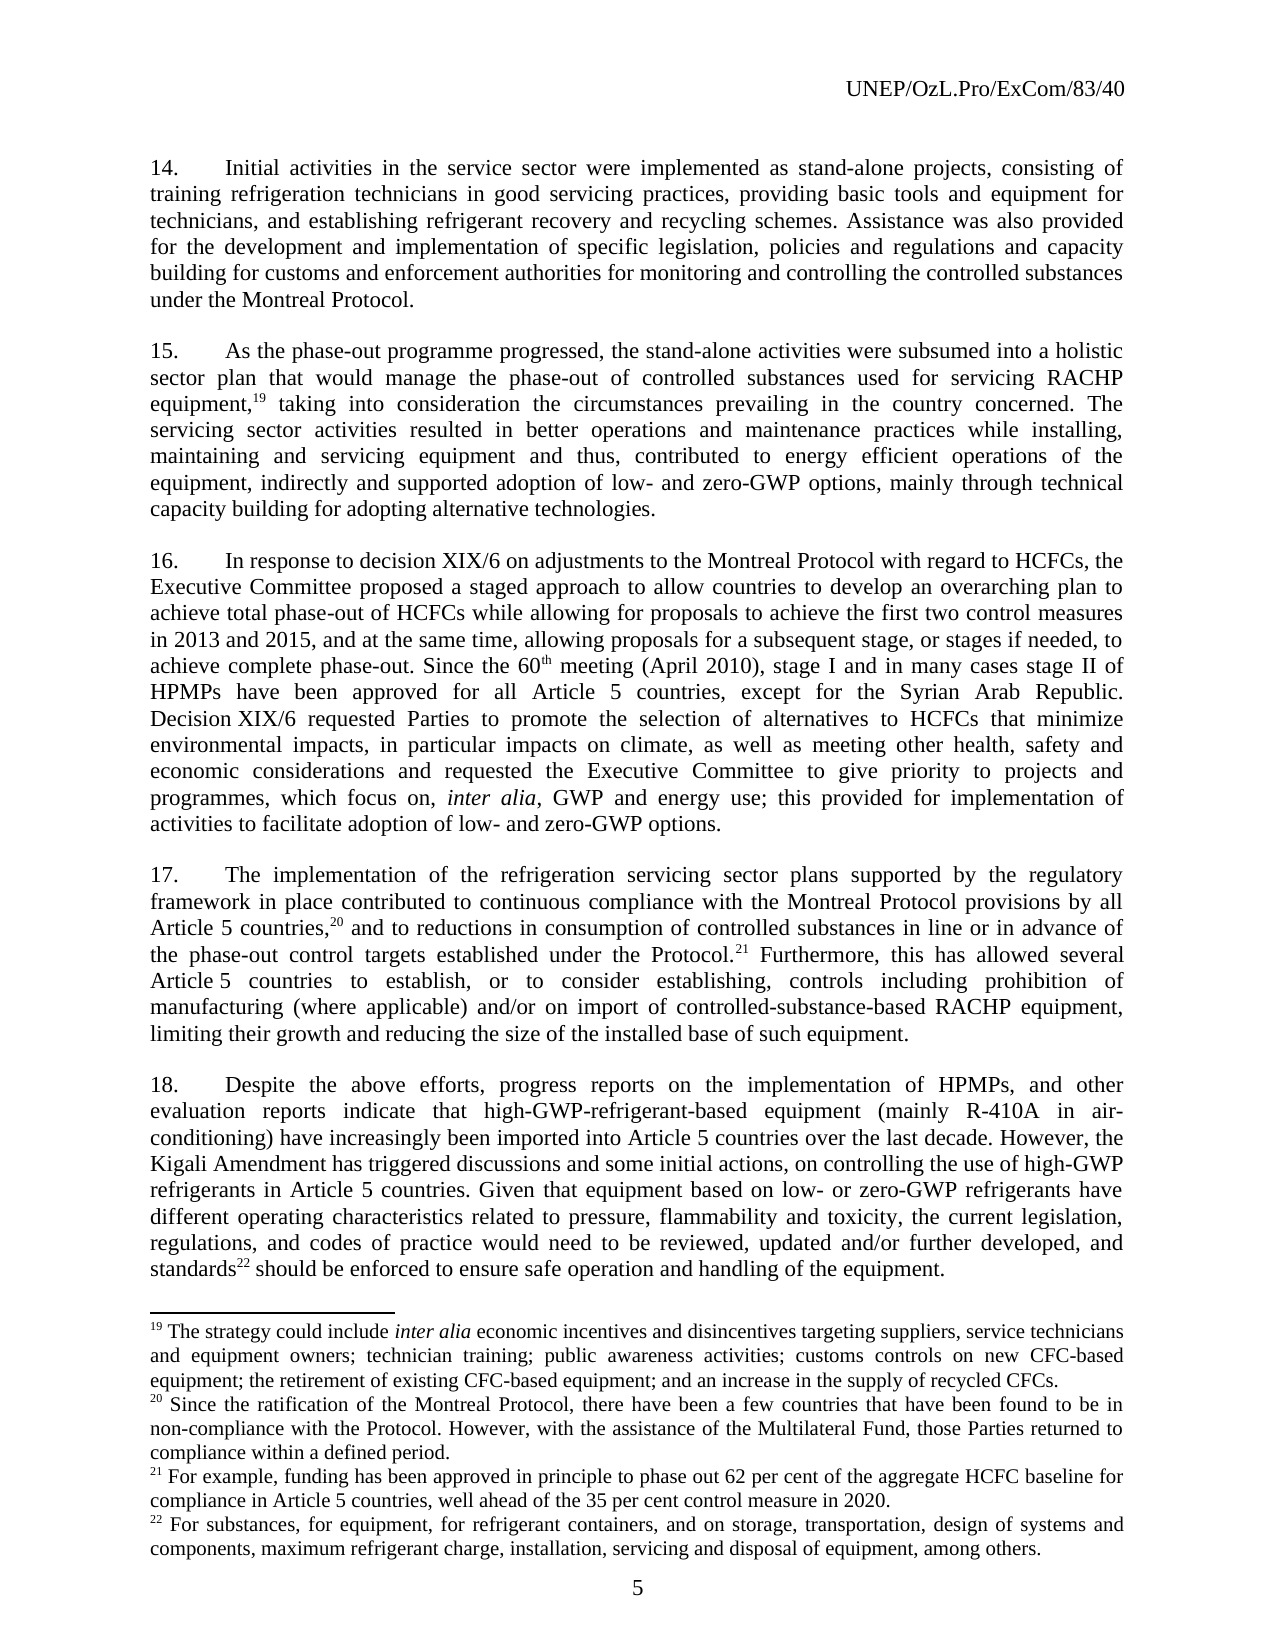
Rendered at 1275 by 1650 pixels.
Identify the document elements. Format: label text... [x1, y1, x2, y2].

subtitle The implementation of the refrigeration servicing sector plans supported by the regulatory framework in place contributed to continuous compliance with the Montreal Protocol provisions by all Article 5 countries, and to reductions in consumption of controlled substances in line or in advance of the phase-out control targets established under the Protocol. Furthermore, this has allowed several Article 5 countries to establish, or to consider establishing, controls including prohibition of manufacturing (where applicable) and/or on import of controlled-substance-based RACHP equipment, limiting their growth and reducing the size of the installed base of such equipment. [150, 862, 1125, 1046]
subtitle Despite the above efforts, progress reports on the implementation of HPMPs, and other evaluation reports indicate that high-GWP-refrigerant-based equipment (mainly R-410A in air-conditioning) have increasingly been imported into Article 5 countries over the last decade. However, the Kigali Amendment has triggered discussions and some initial actions, on controlling the use of high-GWP refrigerants in Article 5 countries. Given that equipment based on low- or zero-GWP refrigerants have different operating characteristics related to pressure, flammability and toxicity, the current legislation, regulations, and codes of practice would need to be reviewed, updated and/or further developed, and standards should be enforced to ensure safe operation and handling of the equipment. [150, 1071, 1125, 1282]
subtitle Initial activities in the service sector were implemented as stand-alone projects, consisting of training refrigeration technicians in good servicing practices, providing basic tools and equipment for technicians, and establishing refrigerant recovery and recycling schemes. Assistance was also provided for the development and implementation of specific legislation, policies and regulations and capacity building for customs and enforcement authorities for monitoring and controlling the controlled substances under the Montreal Protocol. [150, 154, 1125, 312]
subtitle In response to decision XIX/6 on adjustments to the Montreal Protocol with regard to HCFCs, the Executive Committee proposed a staged approach to allow countries to develop an overarching plan to achieve total phase-out of HCFCs while allowing for proposals to achieve the first two control measures in 2013 and 2015, and at the same time, allowing proposals for a subsequent stage, or stages if needed, to achieve complete phase-out. Since the 60th meeting (April 2010), stage I and in many cases stage II of HPMPs have been approved for all Article 5 countries, except for the Syrian Arab Republic. Decision XIX/6 requested Parties to promote the selection of alternatives to HCFCs that minimize environmental impacts, in particular impacts on climate, as well as meeting other health, safety and economic considerations and requested the Executive Committee to give priority to projects and programmes, which focus on, inter alia, GWP and energy use; this provided for implementation of activities to facilitate adoption of low- and zero-GWP options. [150, 547, 1125, 837]
subtitle As the phase-out programme progressed, the stand-alone activities were subsumed into a holistic sector plan that would manage the phase-out of controlled substances used for servicing RACHP equipment, taking into consideration the circumstances prevailing in the country concerned. The servicing sector activities resulted in better operations and maintenance practices while installing, maintaining and servicing equipment and thus, contributed to energy efficient operations of the equipment, indirectly and supported adoption of low- and zero-GWP options, mainly through technical capacity building for adopting alternative technologies. [150, 337, 1125, 522]
